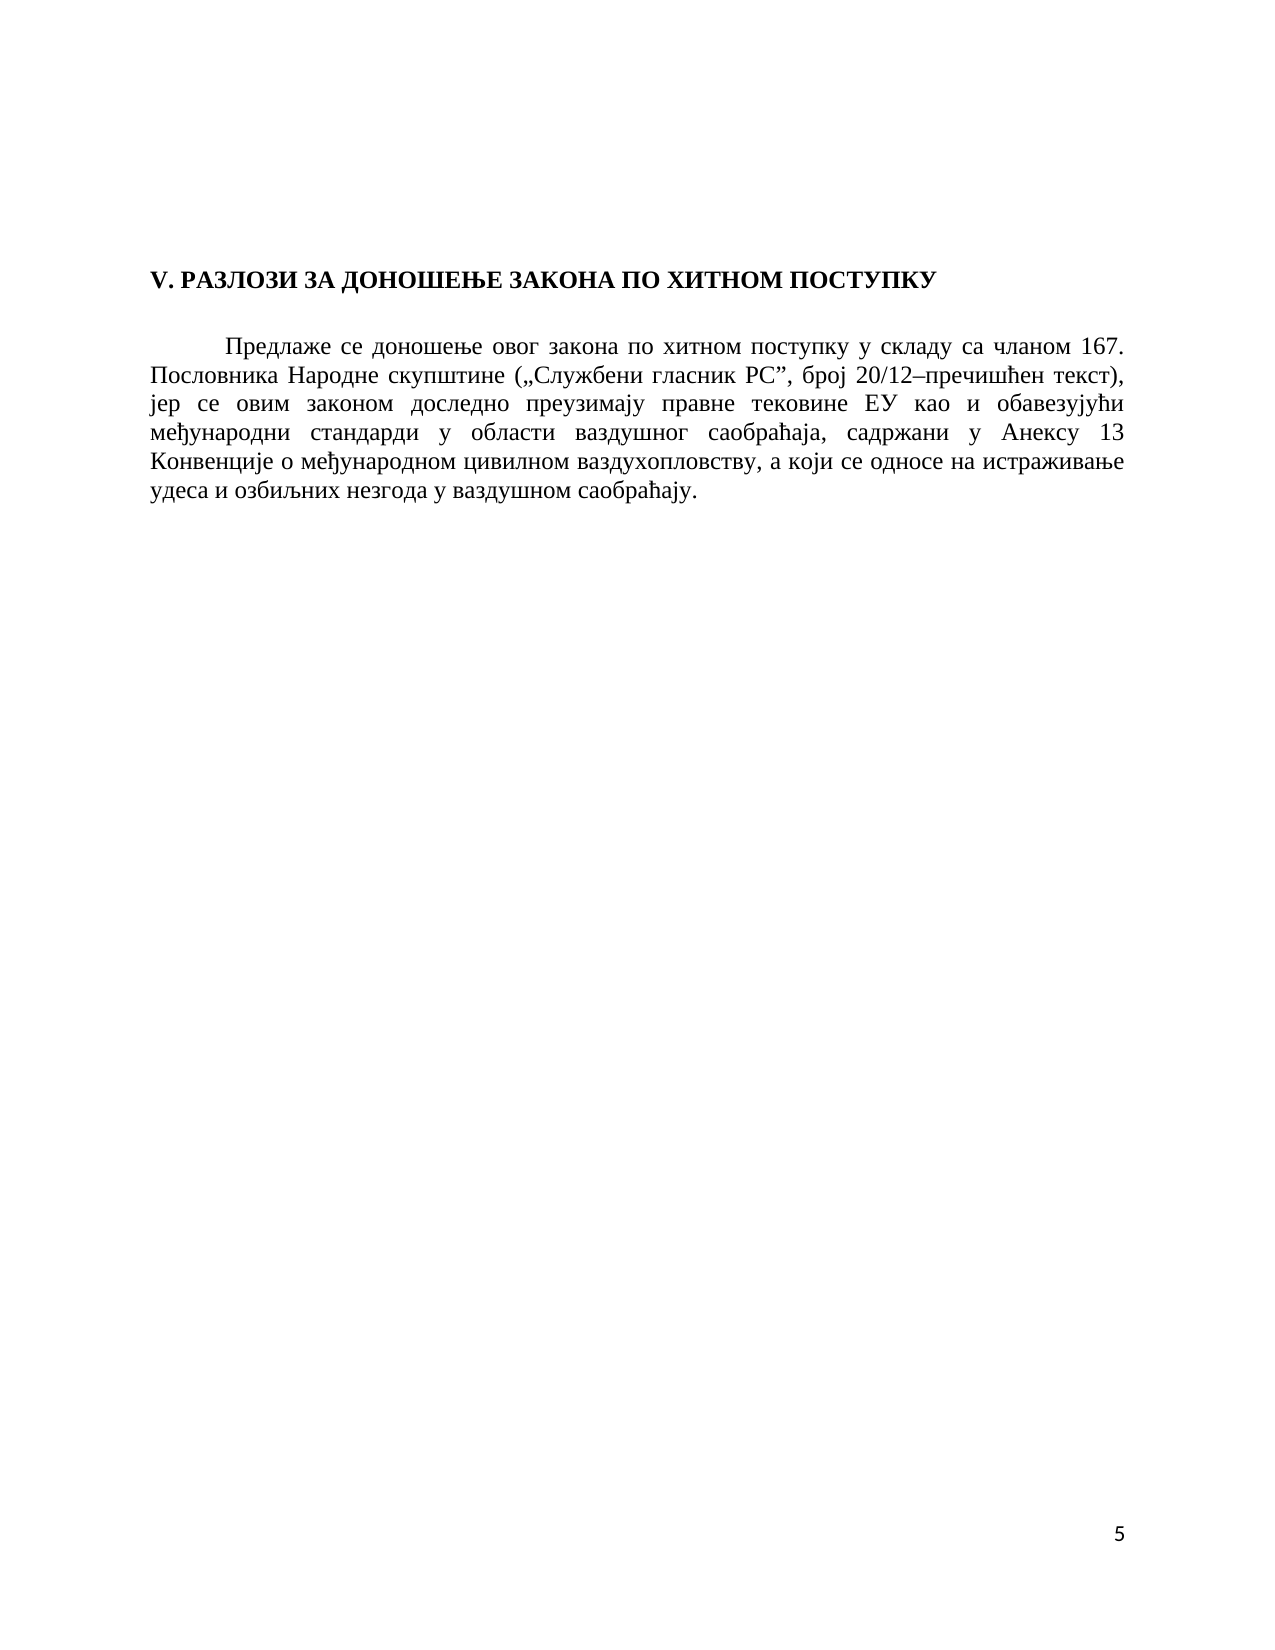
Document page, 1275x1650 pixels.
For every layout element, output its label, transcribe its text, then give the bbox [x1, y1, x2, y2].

text Предлаже се доношење овог закона по хитном поступку у складу са чланом 167. Пословника Народне скупштине („Службени гласник РС”, број 20/12–пречишћен текст), јер се овим законом доследно преузимају правне тековине ЕУ као и обавезујући међународни стандарди у области ваздушног саобраћаја, садржани у Анексу 13 Конвенције о међународном цивилном ваздухопловству, а који се односе на истраживање удеса и озбиљних незгода у ваздушном саобраћају. [150, 331, 1125, 503]
text V. РАЗЛОЗИ ЗА ДОНОШЕЊЕ ЗАКОНА ПО ХИТНОМ ПОСТУПКУ [150, 265, 1125, 294]
